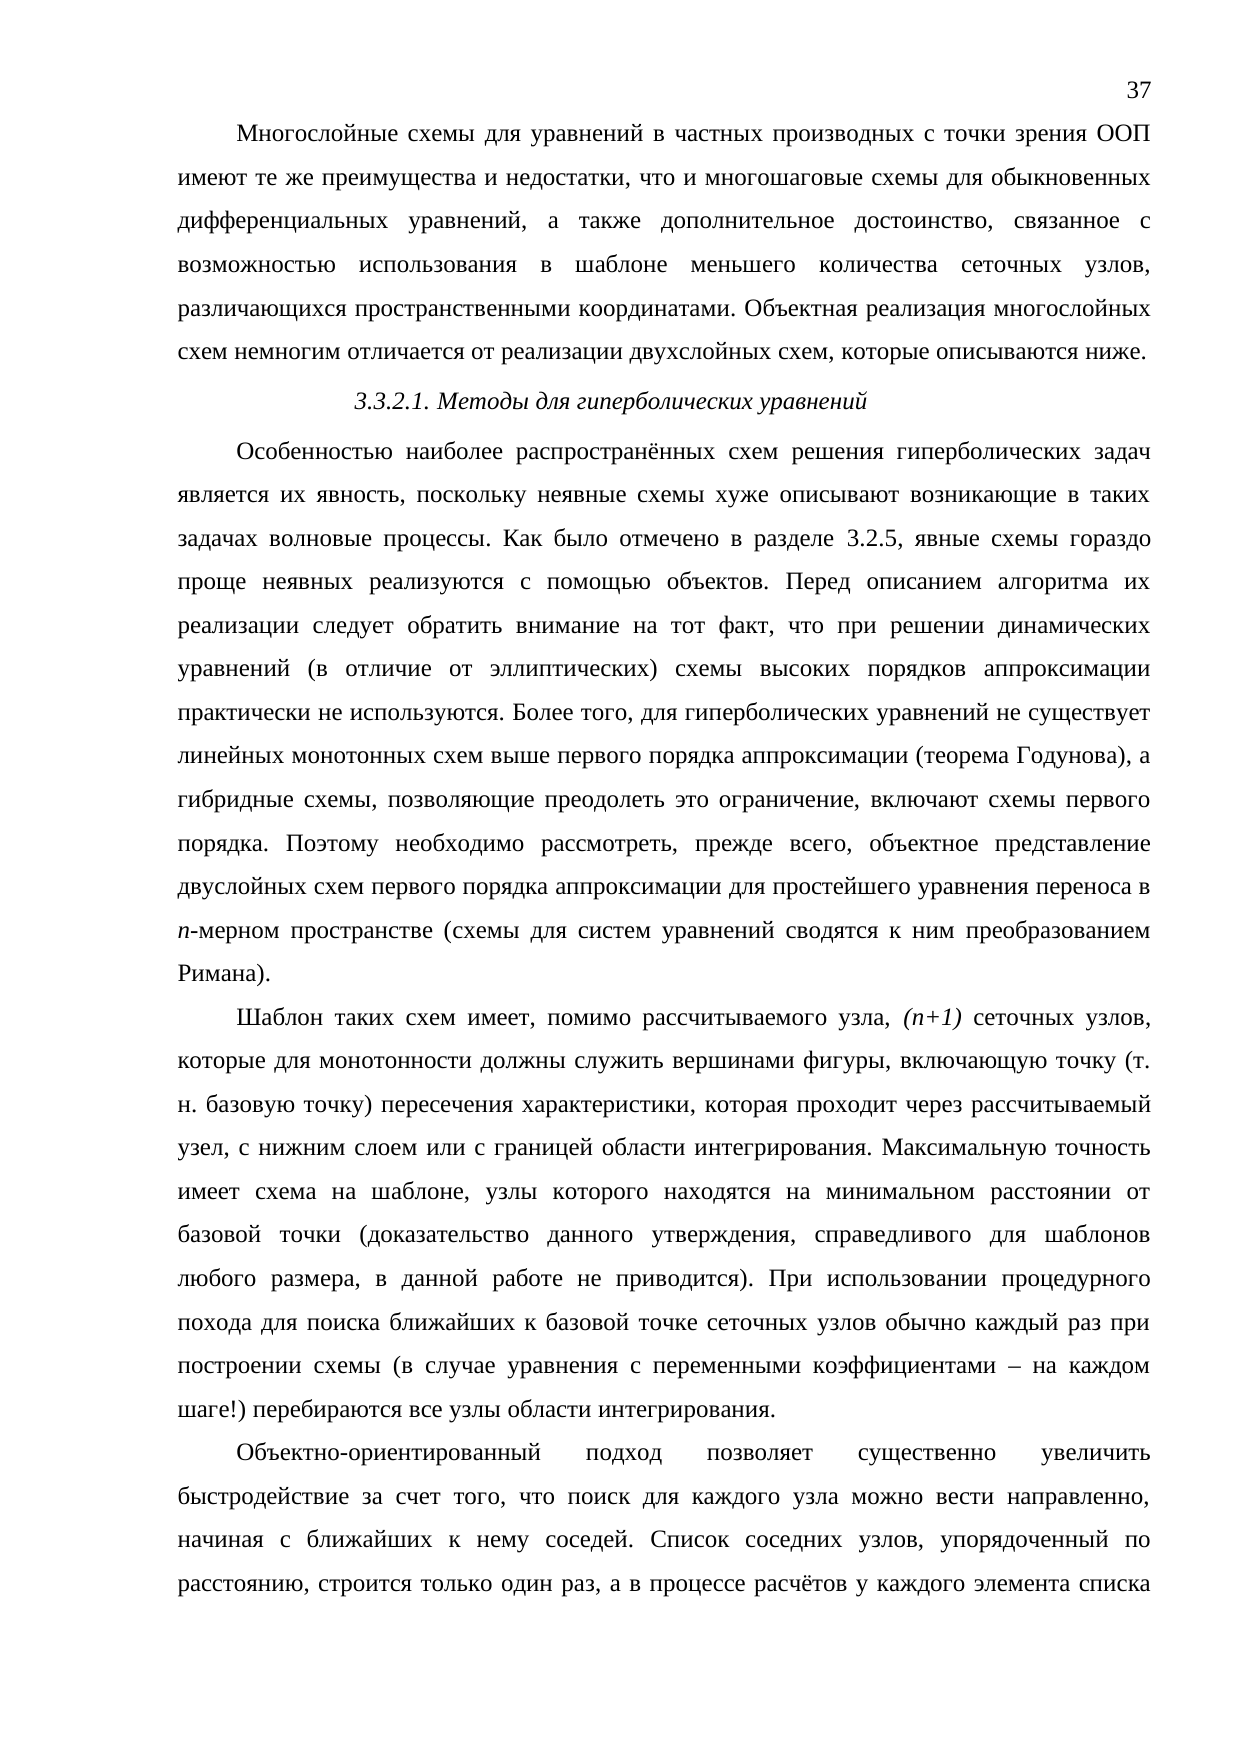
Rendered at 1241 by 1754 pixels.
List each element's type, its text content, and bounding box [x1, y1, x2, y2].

text Шаблон таких схем имеет, помимо рассчитываемого узла, (n+1) сеточных узлов, которые для монотонности должны служить вершинами фигуры, включающую точку (т. н. базовую точку) пересечения характеристики, которая проходит через рассчитываемый узел, с нижним слоем или с границей области интегрирования. Максимальную точность имеет схема на шаблоне, узлы которого находятся на минимальном расстоянии от базовой точки (доказательство данного утверждения, справедливого для шаблонов любого размера, в данной работе не приводится). При использовании процедурного похода для поиска ближайших к базовой точке сеточных узлов обычно каждый раз при построении схемы (в случае уравнения с переменными коэффициентами – на каждом шаге!) перебираются все узлы области интегрирования. [177, 1002, 1152, 1423]
subtitle Методы для гиперболических уравнений [295, 386, 1152, 415]
text Особенностью наиболее распространённых схем решения гиперболических задач является их явность, поскольку неявные схемы хуже описывают возникающие в таких задачах волновые процессы. Как было отмечено в разделе 3.2.5, явные схемы гораздо проще неявных реализуются с помощью объектов. Перед описанием алгоритма их реализации следует обратить внимание на тот факт, что при решении динамических уравнений (в отличие от эллиптических) схемы высоких порядков аппроксимации практически не используются. Более того, для гиперболических уравнений не существует линейных монотонных схем выше первого порядка аппроксимации (теорема Годунова), а гибридные схемы, позволяющие преодолеть это ограничение, включают схемы первого порядка. Поэтому необходимо рассмотреть, прежде всего, объектное представление двуслойных схем первого порядка аппроксимации для простейшего уравнения переноса в n-мерном пространстве (схемы для систем уравнений сводятся к ним преобразованием Римана). [177, 436, 1152, 987]
text Многослойные схемы для уравнений в частных производных с точки зрения ООП имеют те же преимущества и недостатки, что и многошаговые схемы для обыкновенных дифференциальных уравнений, а также дополнительное достоинство, связанное с возможностью использования в шаблоне меньшего количества сеточных узлов, различающихся пространственными координатами. Объектная реализация многослойных схем немногим отличается от реализации двухслойных схем, которые описываются ниже. [177, 118, 1152, 365]
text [177, 1437, 1152, 1597]
